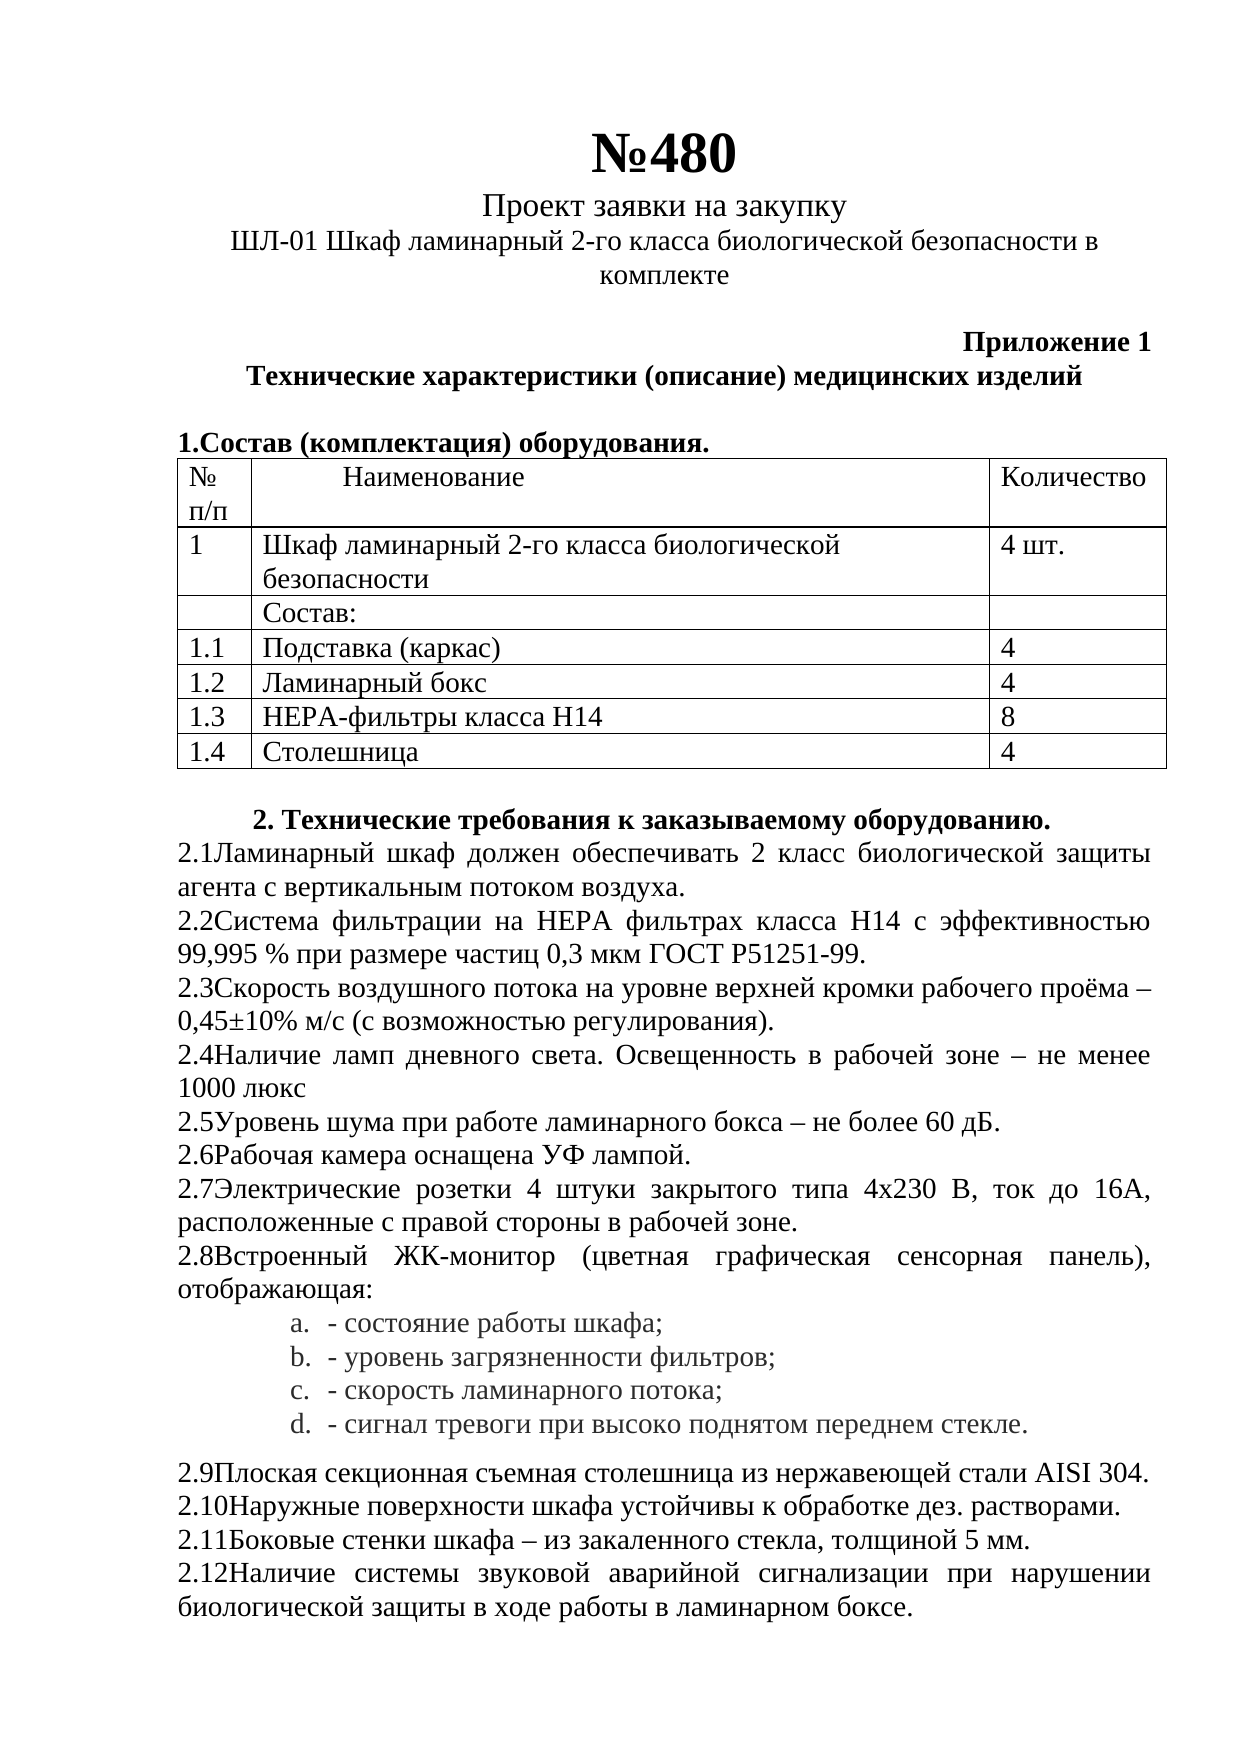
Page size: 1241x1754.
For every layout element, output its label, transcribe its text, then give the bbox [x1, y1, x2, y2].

table_cell 1 [178, 528, 251, 594]
table_cell НЕРА-фильтры класса Н14 [252, 699, 989, 733]
text ШЛ-01 Шкаф ламинарный 2-го класса биологической безопасности в комплекте [177, 223, 1152, 291]
table_cell 4 шт. [990, 528, 1166, 594]
table_cell [178, 596, 251, 629]
list - сигнал тревоги при высоко поднятом переднем стекле. [290, 1406, 1152, 1439]
table_cell Ламинарный бокс [252, 665, 989, 698]
text 2.11Боковые стенки шкафа – из закаленного стекла, толщиной 5 мм. [177, 1522, 1152, 1556]
text 2. Технические требования к заказываемому оборудованию. [252, 802, 1163, 836]
table_header Наименование [252, 459, 989, 526]
text 2.6Рабочая камера оснащена УФ лампой. [177, 1137, 1152, 1171]
text 2.8Встроенный ЖК-монитор (цветная графическая сенсорная панель), отображающая: [177, 1238, 1152, 1305]
table_cell Шкаф ламинарный 2-го класса биологической безопасности [252, 528, 989, 594]
table_cell 4 [990, 734, 1166, 767]
text 1.Состав (комплектация) оборудования. [177, 425, 1163, 458]
text 2.3Скорость воздушного потока на уровне верхней кромки рабочего проёма –0,45±10% м/с (с возможностью регулирования). [177, 970, 1152, 1037]
list - уровень загрязненности фильтров; [290, 1339, 1152, 1372]
text №480 [177, 118, 1152, 185]
table_cell 4 [990, 630, 1166, 664]
table_cell 1.4 [178, 734, 251, 767]
text 2.9Плоская секционная съемная столешница из нержавеющей стали AISI 304. [177, 1455, 1152, 1488]
text 2.10Наружные поверхности шкафа устойчивы к обработке дез. растворами. [177, 1488, 1152, 1522]
table_cell 8 [990, 699, 1166, 733]
table_cell 1.3 [178, 699, 251, 733]
text 2.5Уровень шума при работе ламинарного бокса – не более 60 дБ. [177, 1104, 1152, 1137]
table_cell Подставка (каркас) [252, 630, 989, 664]
list - скорость ламинарного потока; [290, 1372, 1152, 1406]
table_header № п/п [178, 459, 251, 526]
text Технические характеристики (описание) медицинских изделий [177, 358, 1152, 391]
text 2.1Ламинарный шкаф должен обеспечивать 2 класс биологической защиты агента с вертикальным потоком воздуха. [177, 836, 1152, 903]
table_cell Столешница [252, 734, 989, 767]
table_header Количество [990, 459, 1166, 526]
table_cell 1.1 [178, 630, 251, 664]
text Приложение 1 [177, 324, 1152, 358]
table_cell [990, 596, 1166, 629]
text 2.12Наличие системы звуковой аварийной сигнализации при нарушении биологической защиты в ходе работы в ламинарном боксе. [177, 1556, 1152, 1623]
table_cell Состав: [252, 596, 989, 629]
table_cell 4 [990, 665, 1166, 698]
text 2.2Система фильтрации на НЕРА фильтрах класса Н14 с эффективностью 99,995 % при размере частиц 0,3 мкм ГОСТ Р51251-99. [177, 903, 1152, 970]
text Проект заявки на закупку [177, 185, 1152, 223]
table_cell 1.2 [178, 665, 251, 698]
list - состояние работы шкафа; [290, 1305, 1152, 1339]
text 2.4Наличие ламп дневного света. Освещенность в рабочей зоне – не менее 1000 люкс [177, 1037, 1152, 1104]
text 2.7Электрические розетки 4 штуки закрытого типа 4х230 В, ток до 16А, расположенные с правой стороны в рабочей зоне. [177, 1171, 1152, 1238]
